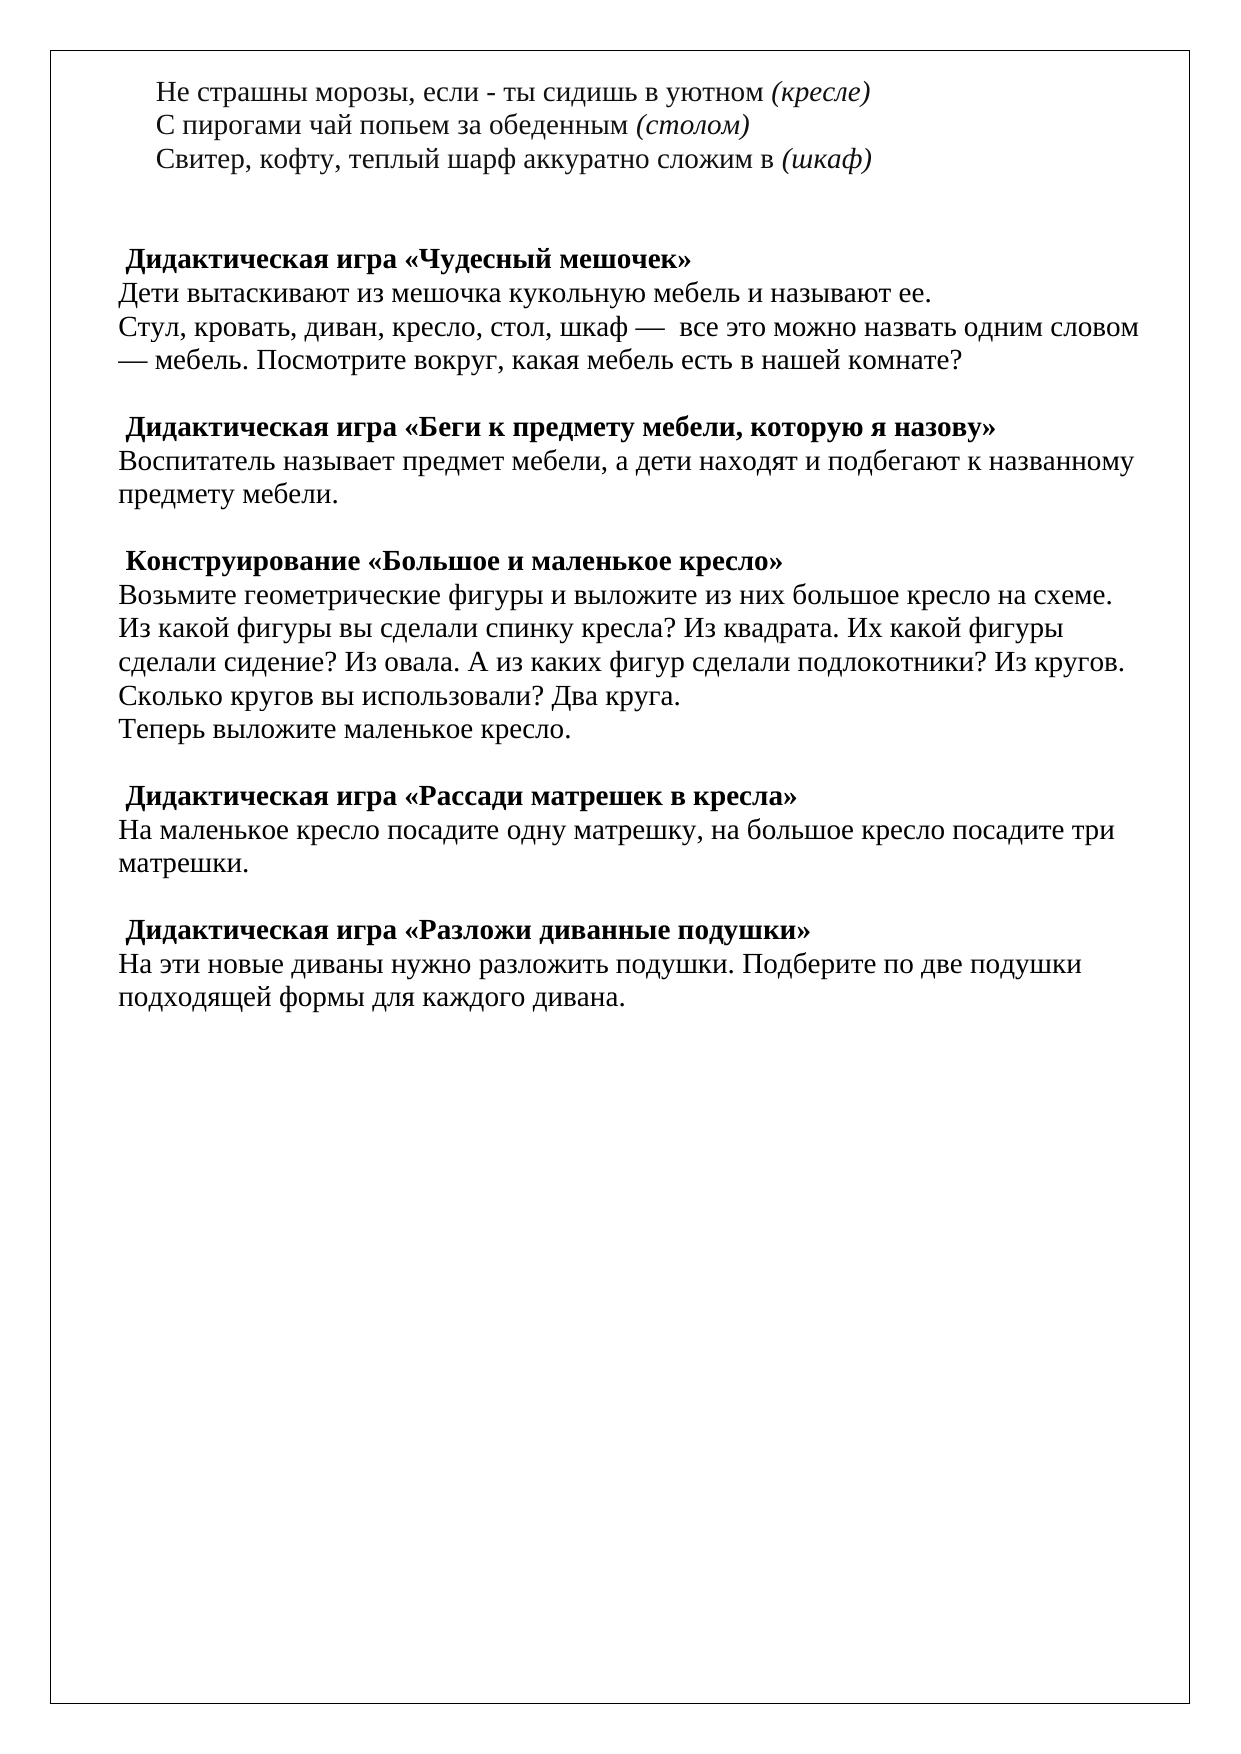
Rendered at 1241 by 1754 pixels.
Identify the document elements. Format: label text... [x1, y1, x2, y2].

text Не страшны морозы, если - ты сидишь в уютном (кресле) [118, 74, 1152, 107]
text Свитер, кофту, теплый шарф аккуратно сложим в (шкаф) [118, 141, 1152, 174]
text Дидактическая игра «Чудесный мешочек» Дети вытаскивают из мешочка кукольную мебель и называют ее. Стул, кровать, диван, кресло, стол, шкаф — все это можно назвать одним словом — мебель. Посмотрите вокруг, какая мебель есть в нашей комнате? Дидактическая игра «Беги к предмету мебели, которую я назову» Воспитатель называет предмет мебели, а дети находят и подбегают к названному предмету мебели. Конструирование «Большое и маленькое кресло» Возьмите геометрические фигуры и выложите из них большое кресло на схеме. Из какой фигуры вы сделали спинку кресла? Из квадрата. Их какой фигуры сделали сидение? Из овала. А из каких фигур сделали подлокотники? Из кругов. Сколько кругов вы использовали? Два круга. Теперь выложите маленькое кресло. Дидактическая игра «Рассади матрешек в кресла» На маленькое кресло посадите одну матрешку, на большое кресло посадите три матрешки. Дидактическая игра «Разложи диванные подушки» На эти новые диваны нужно разложить подушки. Подберите по две подушки подходящей формы для каждого дивана. [118, 242, 1152, 1013]
text С пирогами чай попьем за обеденным (столом) [118, 107, 1152, 141]
